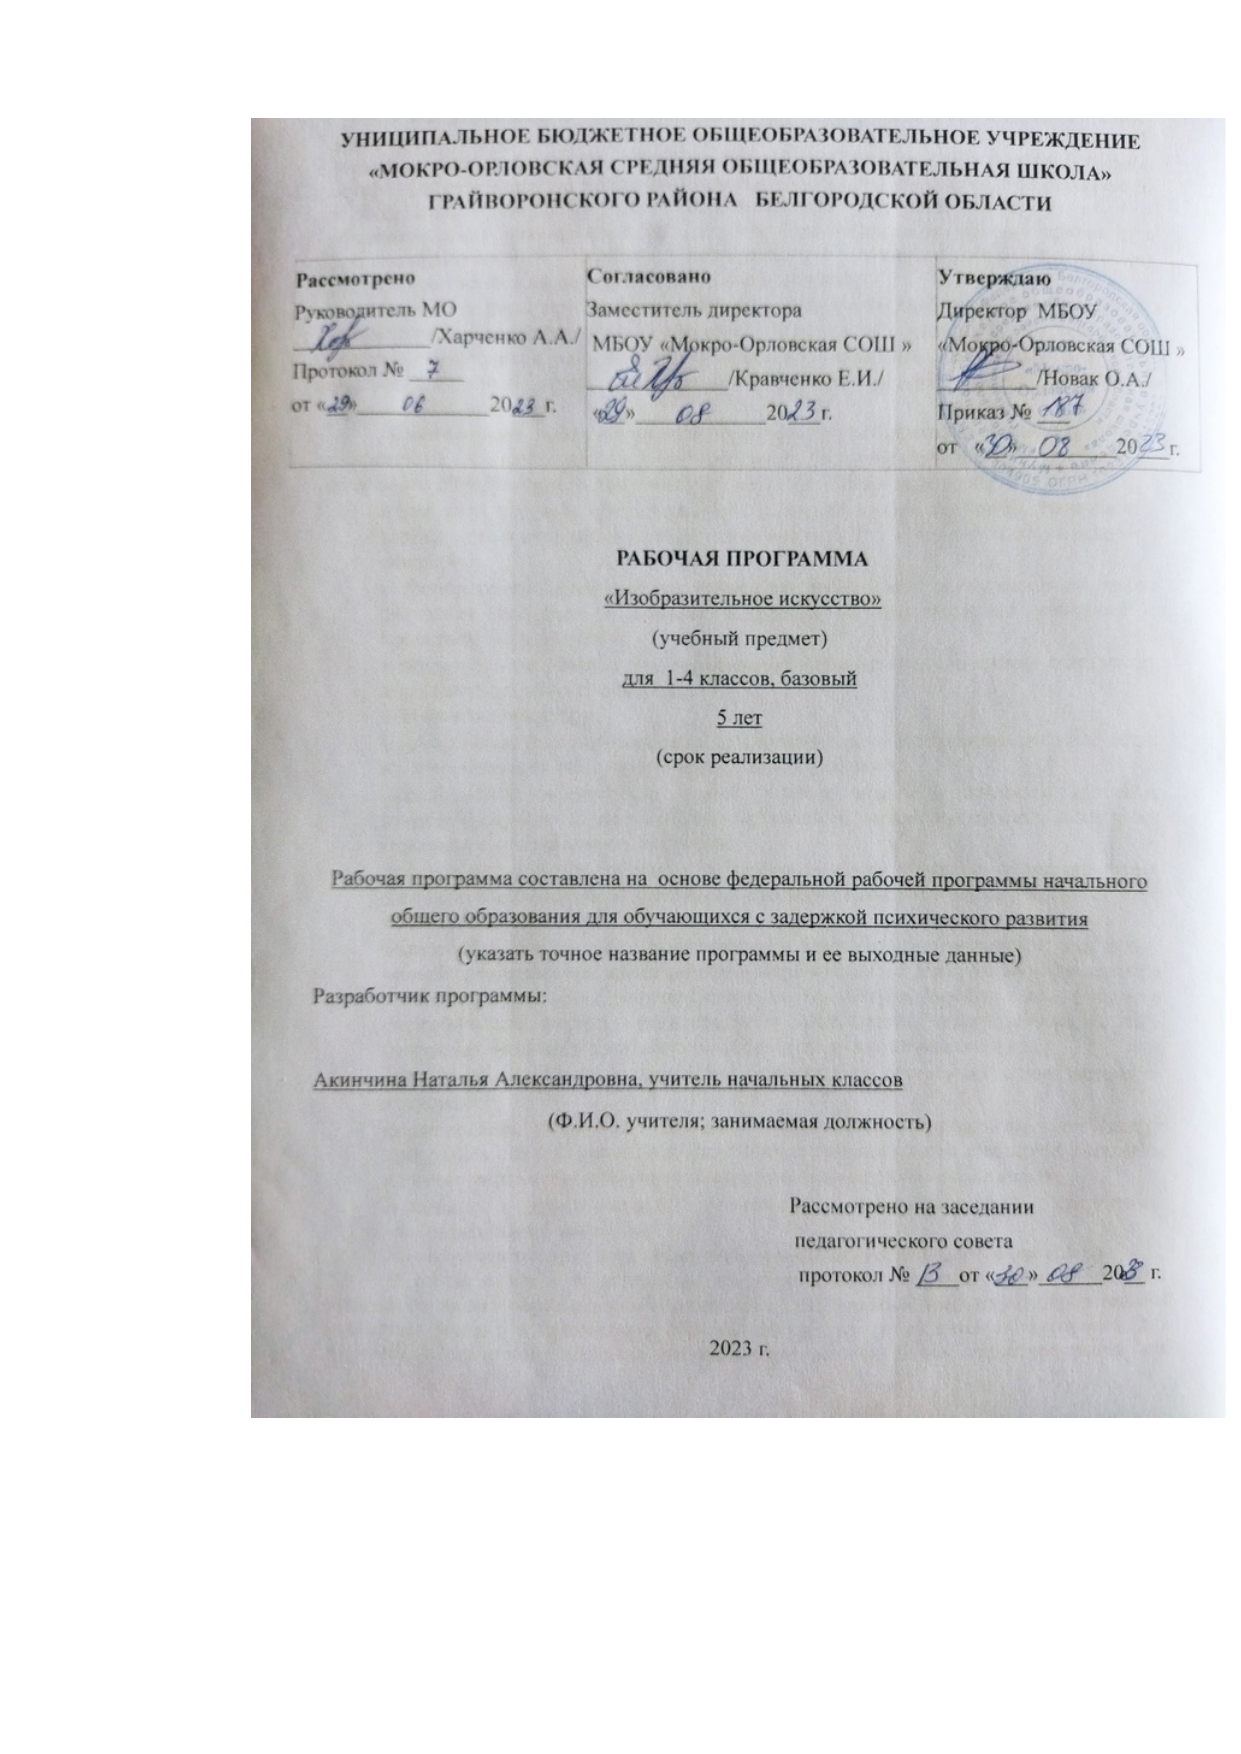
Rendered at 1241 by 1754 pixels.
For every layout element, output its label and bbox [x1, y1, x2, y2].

picture [251, 118, 1226, 1418]
